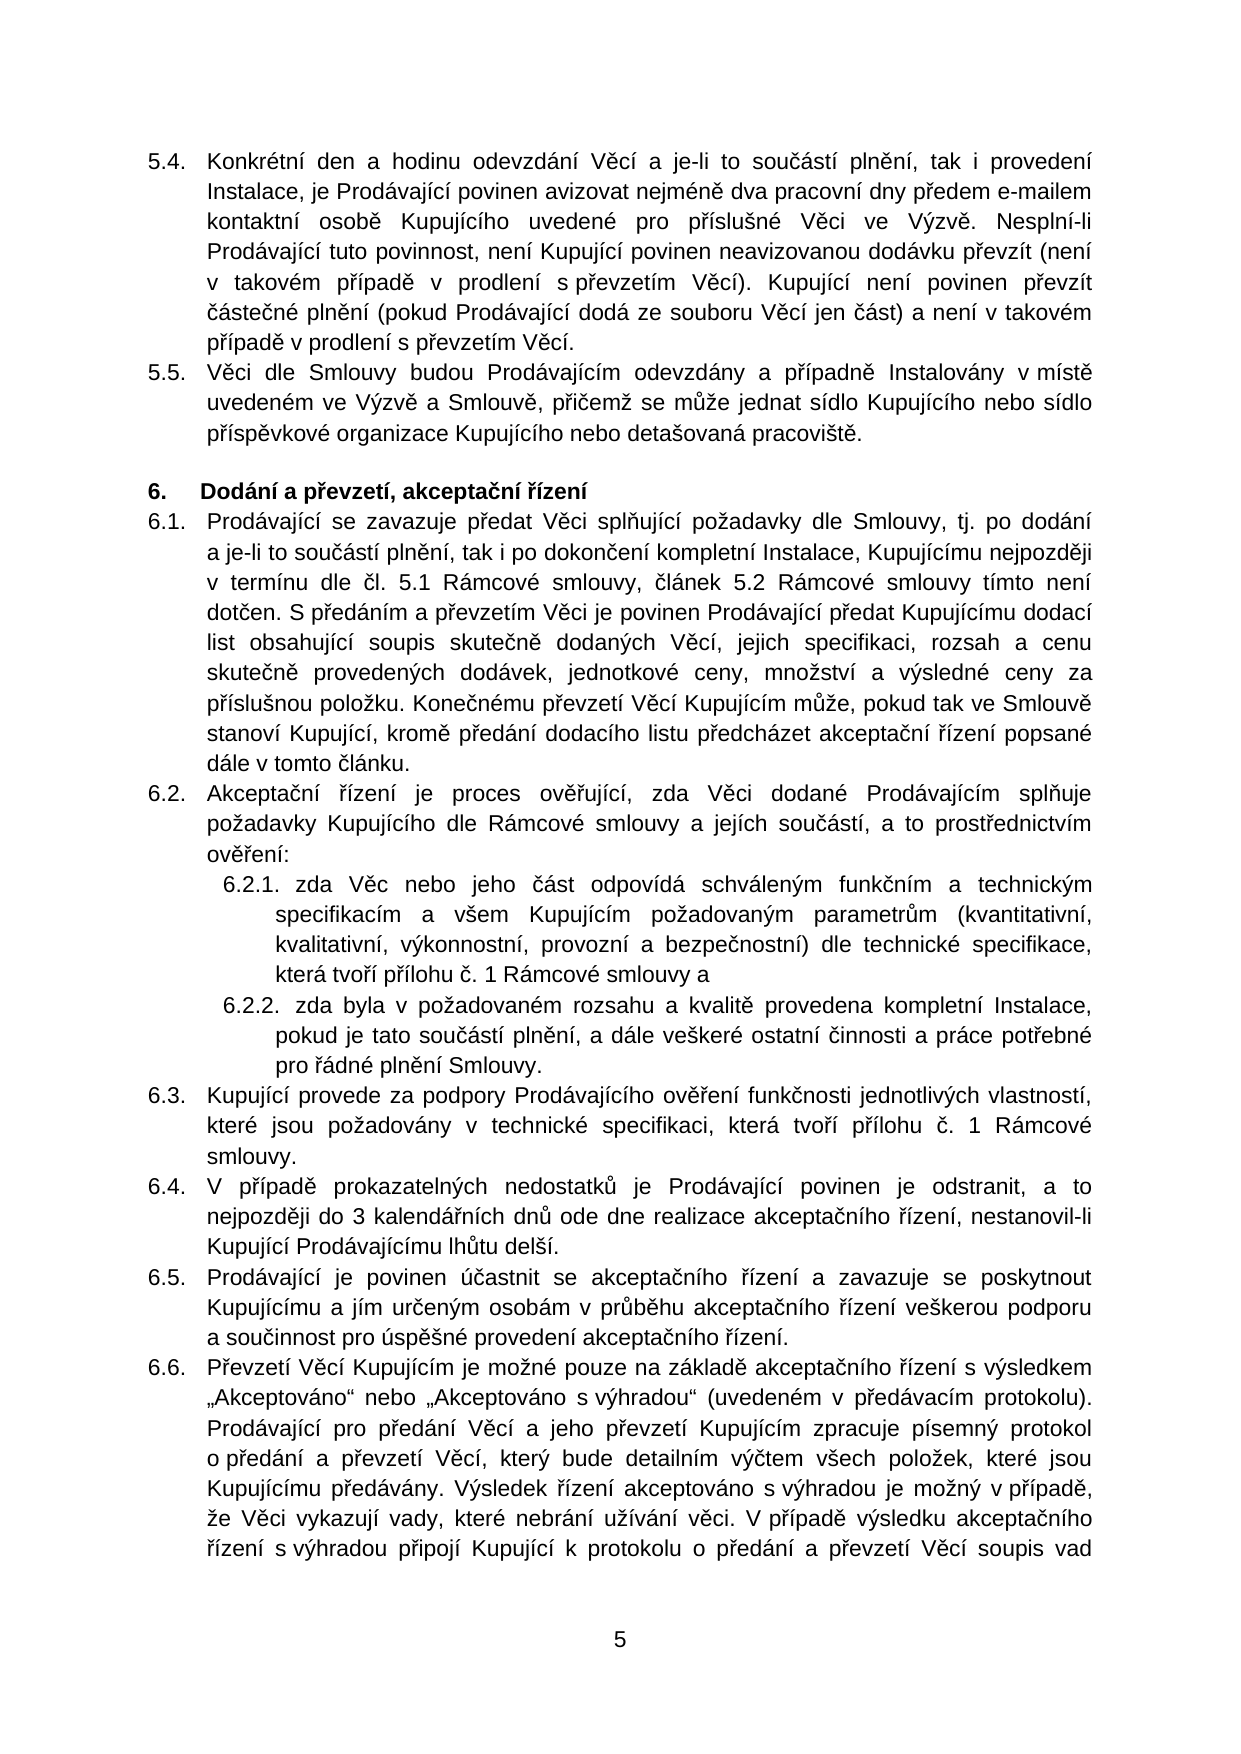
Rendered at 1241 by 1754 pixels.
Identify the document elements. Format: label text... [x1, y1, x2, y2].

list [148, 1354, 1093, 1562]
list Dodání a převzetí, akceptační řízení [148, 478, 1093, 504]
list Prodávající je povinen účastnit se akceptačního řízení a zavazuje se poskytnout Kupujícímu a jím určeným osobám v průběhu akceptačního řízení veškerou podporu a součinnost pro úspěšné provedení akceptačního řízení. [148, 1263, 1093, 1350]
list Konkrétní den a hodinu odevzdání Věcí a je-li to součástí plnění, tak i provedení Instalace, je Prodávající povinen avizovat nejméně dva pracovní dny předem e-mailem kontaktní osobě Kupujícího uvedené pro příslušné Věci ve Výzvě. Nesplní-li Prodávající tuto povinnost, není Kupující povinen neavizovanou dodávku převzít (není v takovém případě v prodlení s převzetím Věcí). Kupující není povinen převzít částečné plnění (pokud Prodávající dodá ze souboru Věcí jen část) a není v takovém případě v prodlení s převzetím Věcí. [148, 148, 1093, 355]
list V případě prokazatelných nedostatků je Prodávající povinen je odstranit, a to nejpozději do 3 kalendářních dnů ode dne realizace akceptačního řízení, nestanovil-li Kupující Prodávajícímu lhůtu delší. [148, 1173, 1093, 1260]
list Akceptační řízení je proces ověřující, zda Věci dodané Prodávajícím splňuje požadavky Kupujícího dle Rámcové smlouvy a jejích součástí, a to prostřednictvím ověření: [148, 780, 1093, 867]
list zda byla v požadovaném rozsahu a kvalitě provedena kompletní Instalace, pokud je tato součástí plnění, a dále veškeré ostatní činnosti a práce potřebné pro řádné plnění Smlouvy. [223, 992, 1093, 1078]
list Kupující provede za podpory Prodávajícího ověření funkčnosti jednotlivých vlastností, které jsou požadovány v technické specifikaci, která tvoří přílohu č. 1 Rámcové smlouvy. [148, 1082, 1093, 1169]
list Věci dle Smlouvy budou Prodávajícím odevzdány a případně Instalovány v místě uvedeném ve Výzvě a Smlouvě, přičemž se může jednat sídlo Kupujícího nebo sídlo příspěvkové organizace Kupujícího nebo detašovaná pracoviště. [148, 359, 1093, 446]
list Prodávající se zavazuje předat Věci splňující požadavky dle Smlouvy, tj. po dodání a je-li to součástí plnění, tak i po dokončení kompletní Instalace, Kupujícímu nejpozději v termínu dle čl. 5.1 Rámcové smlouvy, článek 5.2 Rámcové smlouvy tímto není dotčen. S předáním a převzetím Věci je povinen Prodávající předat Kupujícímu dodací list obsahující soupis skutečně dodaných Věcí, jejich specifikaci, rozsah a cenu skutečně provedených dodávek, jednotkové ceny, množství a výsledné ceny za příslušnou položku. Konečnému převzetí Věcí Kupujícím může, pokud tak ve Smlouvě stanoví Kupující, kromě předání dodacího listu předcházet akceptační řízení popsané dále v tomto článku. [148, 508, 1093, 776]
list zda Věc nebo jeho část odpovídá schváleným funkčním a technickým specifikacím a všem Kupujícím požadovaným parametrům (kvantitativní, kvalitativní, výkonnostní, provozní a bezpečnostní) dle technické specifikace, která tvoří přílohu č. 1 Rámcové smlouvy a [223, 871, 1093, 988]
